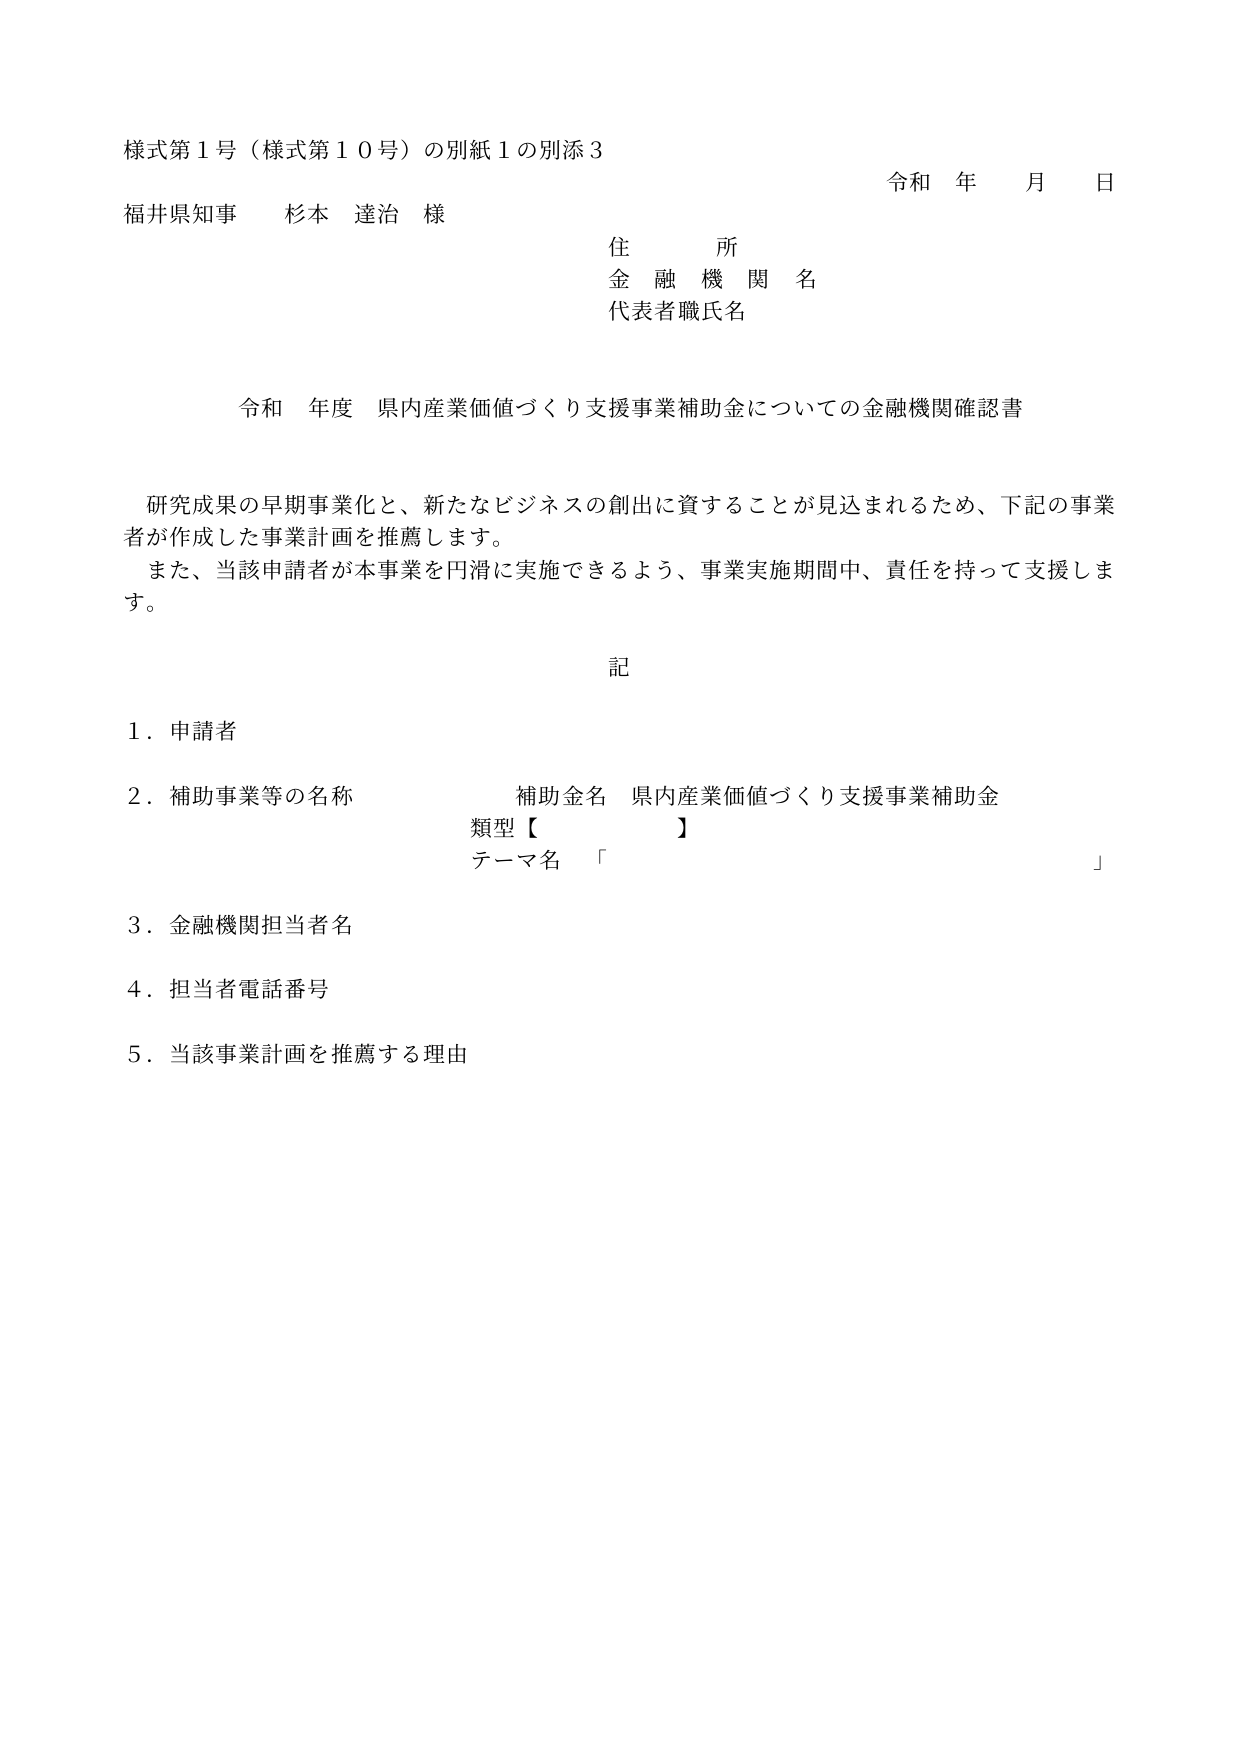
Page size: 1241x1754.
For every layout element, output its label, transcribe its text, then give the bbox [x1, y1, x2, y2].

text 令和 年度 県内産業価値づくり支援事業補助金についての金融機関確認書 [123, 391, 1117, 423]
text 研究成果の早期事業化と、新たなビジネスの創出に資することが見込まれるため、下記の事業者が作成した事業計画を推薦します。 [123, 488, 1117, 552]
text ５．当該事業計画を推薦する理由 [123, 1037, 1117, 1069]
text 令和 年 月 日 [123, 165, 1117, 197]
text ４．担当者電話番号 [123, 972, 1117, 1004]
text 金融機関名 [517, 262, 1117, 294]
text 様式第１号（様式第１０号）の別紙１の別添３ [123, 133, 1117, 165]
text ３．金融機関担当者名 [123, 908, 1117, 940]
text １．申請者 [123, 714, 1117, 746]
text 代表者職氏名 [123, 294, 1117, 326]
text また、当該申請者が本事業を円滑に実施できるよう、事業実施期間中、責任を持って支援します。 [123, 552, 1117, 617]
text 福井県知事 杉本 達治 様 [123, 197, 1117, 229]
text ２．補助事業等の名称 補助金名 県内産業価値づくり支援事業補助金 [123, 778, 1117, 811]
text 住所 [517, 229, 1117, 262]
text テーマ名 「 」 [123, 843, 1117, 875]
text 記 [123, 649, 1117, 682]
text 類型【 】 [123, 811, 1117, 843]
